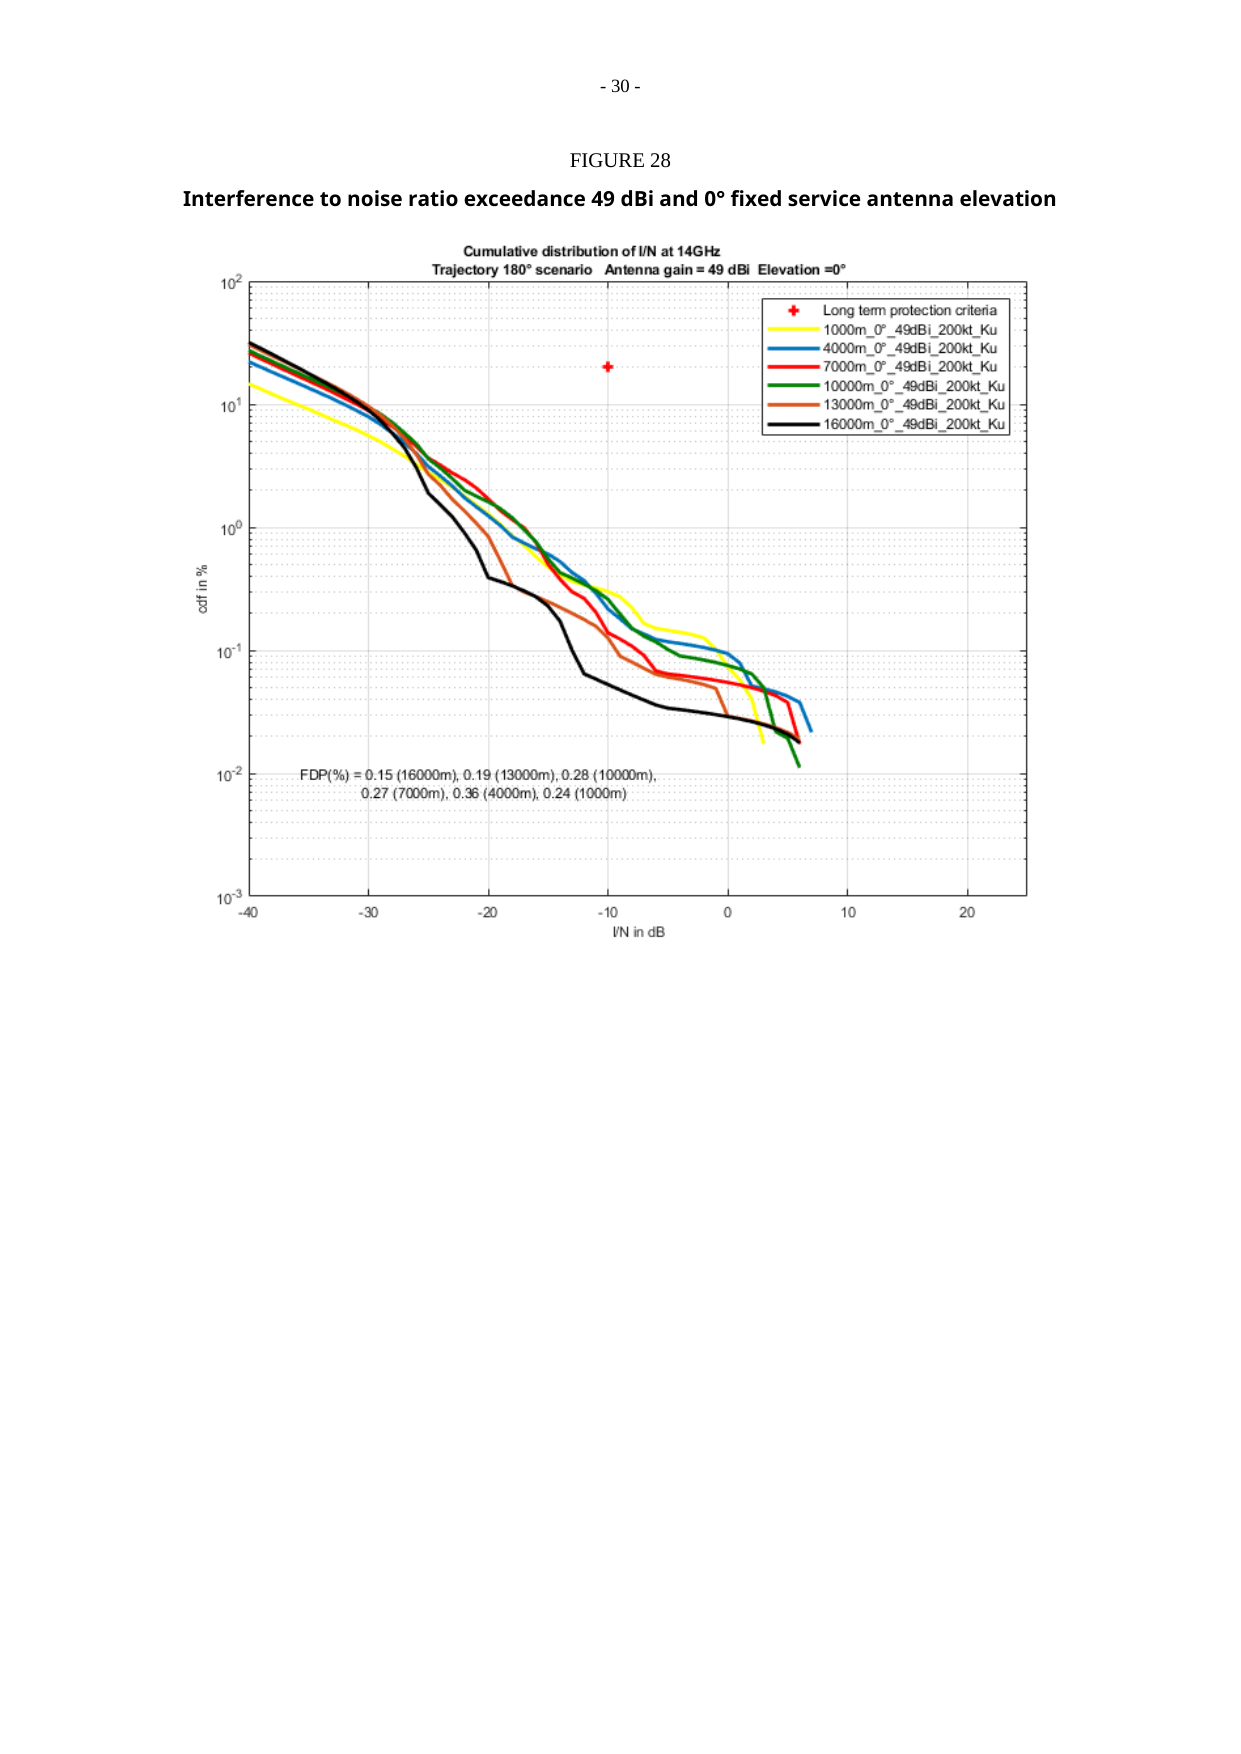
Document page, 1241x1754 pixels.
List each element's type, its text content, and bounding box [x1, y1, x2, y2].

text Interference to noise ratio exceedance 49 dBi and 0° fixed service antenna elevation [118, 184, 1122, 213]
picture [118, 225, 1123, 979]
text figure 28 [118, 148, 1122, 172]
